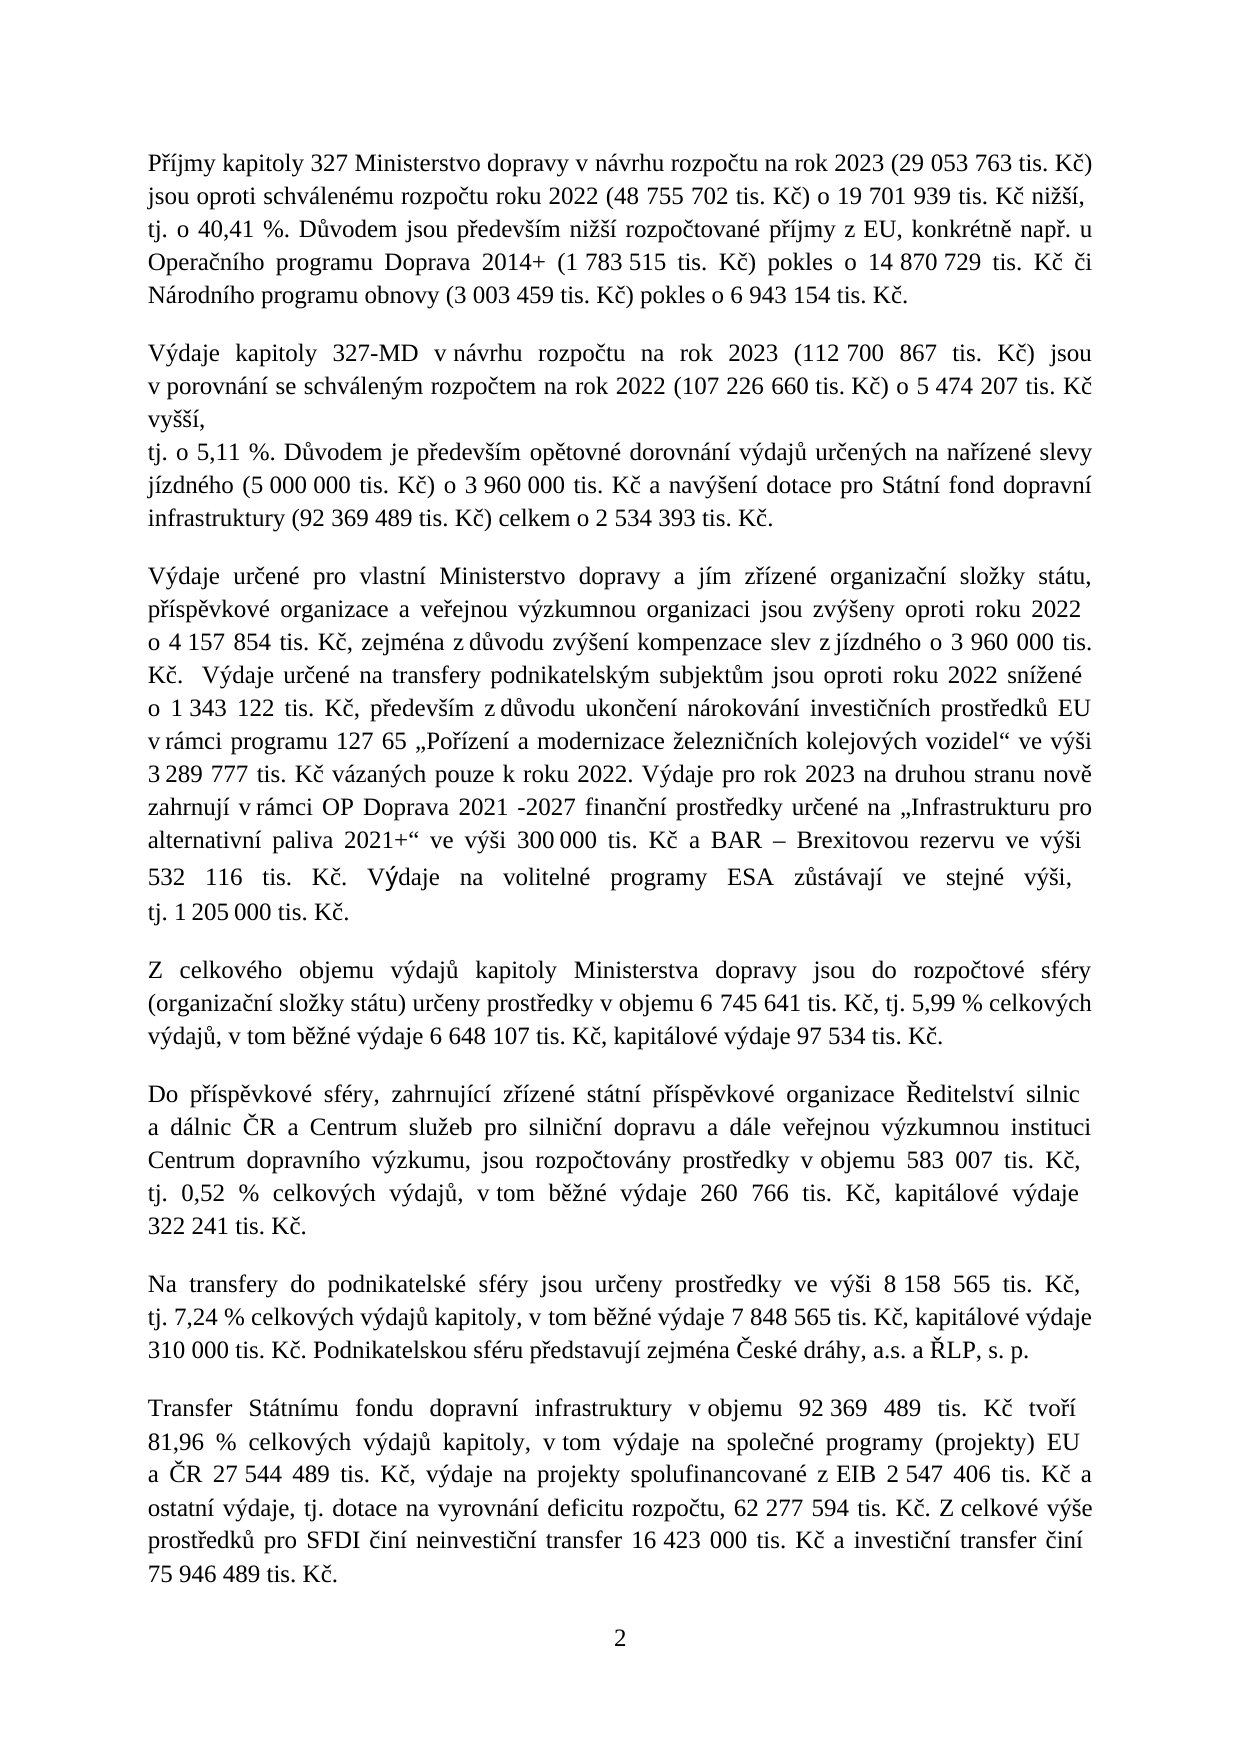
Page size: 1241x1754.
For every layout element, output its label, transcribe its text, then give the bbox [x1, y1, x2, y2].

text Transfer Státnímu fondu dopravní infrastruktury v objemu 92 369 489 tis. Kč tvoří 81,96 % celkových výdajů kapitoly, v tom výdaje na společné programy (projekty) EU a ČR 27 544 489 tis. Kč, výdaje na projekty spolufinancované z EIB 2 547 406 tis. Kč a ostatní výdaje, tj. dotace na vyrovnání deficitu rozpočtu, 62 277 594 tis. Kč. Z celkové výše prostředků pro SFDI činí neinvestiční transfer 16 423 000 tis. Kč a investiční transfer činí 75 946 489 tis. Kč. [148, 1393, 1092, 1587]
text Na transfery do podnikatelské sféry jsou určeny prostředky ve výši 8 158 565 tis. Kč, tj. 7,24 % celkových výdajů kapitoly, v tom běžné výdaje 7 848 565 tis. Kč, kapitálové výdaje 310 000 tis. Kč. Podnikatelskou sféru představují zejména České dráhy, a.s. a ŘLP, s. p. [148, 1269, 1092, 1364]
text Výdaje určené pro vlastní Ministerstvo dopravy a jím zřízené organizační složky státu, příspěvkové organizace a veřejnou výzkumnou organizaci jsou zvýšeny oproti roku 2022 o 4 157 854 tis. Kč, zejména z důvodu zvýšení kompenzace slev z jízdného o 3 960 000 tis. Kč. Výdaje určené na transfery podnikatelským subjektům jsou oproti roku 2022 snížené o 1 343 122 tis. Kč, především z důvodu ukončení nárokování investičních prostředků EU v rámci programu 127 65 „Pořízení a modernizace železničních kolejových vozidel“ ve výši 3 289 777 tis. Kč vázaných pouze k roku 2022. Výdaje pro rok 2023 na druhou stranu nově zahrnují v rámci OP Doprava 2021 -2027 finanční prostředky určené na „Infrastrukturu pro alternativní paliva 2021+“ ve výši 300 000 tis. Kč a BAR – Brexitovou rezervu ve výši 532 116 tis. Kč. Výdaje na volitelné programy ESA zůstávají ve stejné výši, tj. 1 205 000 tis. Kč. [148, 590, 1092, 693]
text Výdaje určené pro vlastní Ministerstvo dopravy a jím zřízené organizační složky státu, příspěvkové organizace a veřejnou výzkumnou organizaci jsou zvýšeny oproti roku 2022 o 4 157 854 tis. Kč, zejména z důvodu zvýšení kompenzace slev z jízdného o 3 960 000 tis. Kč. Výdaje určené na transfery podnikatelským subjektům jsou oproti roku 2022 snížené o 1 343 122 tis. Kč, především z důvodu ukončení nárokování investičních prostředků EU v rámci programu 127 65 „Pořízení a modernizace železničních kolejových vozidel“ ve výši 3 289 777 tis. Kč vázaných pouze k roku 2022. Výdaje pro rok 2023 na druhou stranu nově zahrnují v rámci OP Doprava 2021 -2027 finanční prostředky určené na „Infrastrukturu pro alternativní paliva 2021+“ ve výši 300 000 tis. Kč a BAR – Brexitovou rezervu ve výši 532 116 tis. Kč. Výdaje na volitelné programy ESA zůstávají ve stejné výši, tj. 1 205 000 tis. Kč. [148, 821, 1092, 926]
text Příjmy kapitoly 327 Ministerstvo dopravy v návrhu rozpočtu na rok 2023 (29 053 763 tis. Kč) jsou oproti schválenému rozpočtu roku 2022 (48 755 702 tis. Kč) o 19 701 939 tis. Kč nižší, tj. o 40,41 %. Důvodem jsou především nižší rozpočtované příjmy z EU, konkrétně např. u Operačního programu Doprava 2014+ (1 783 515 tis. Kč) pokles o 14 870 729 tis. Kč či Národního programu obnovy (3 003 459 tis. Kč) pokles o 6 943 154 tis. Kč. [148, 148, 1092, 308]
text Do příspěvkové sféry, zahrnující zřízené státní příspěvkové organizace Ředitelství silnic a dálnic ČR a Centrum služeb pro silniční dopravu a dále veřejnou výzkumnou instituci Centrum dopravního výzkumu, jsou rozpočtovány prostředky v objemu 583 007 tis. Kč, tj. 0,52 % celkových výdajů, v tom běžné výdaje 260 766 tis. Kč, kapitálové výdaje 322 241 tis. Kč. [148, 1079, 1092, 1240]
text Výdaje kapitoly 327-MD v návrhu rozpočtu na rok 2023 (112 700 867 tis. Kč) jsou v porovnání se schváleným rozpočtem na rok 2022 (107 226 660 tis. Kč) o 5 474 207 tis. Kč vyšší, tj. o 5,11 %. Důvodem je především opětovné dorovnání výdajů určených na nařízené slevy jízdného (5 000 000 tis. Kč) o 3 960 000 tis. Kč a navýšení dotace pro Státní fond dopravní infrastruktury (92 369 489 tis. Kč) celkem o 2 534 393 tis. Kč. [148, 338, 1092, 532]
text Z celkového objemu výdajů kapitoly Ministerstva dopravy jsou do rozpočtové sféry (organizační složky státu) určeny prostředky v objemu 6 745 641 tis. Kč, tj. 5,99 % celkových výdajů, v tom běžné výdaje 6 648 107 tis. Kč, kapitálové výdaje 97 534 tis. Kč. [148, 955, 1092, 1050]
